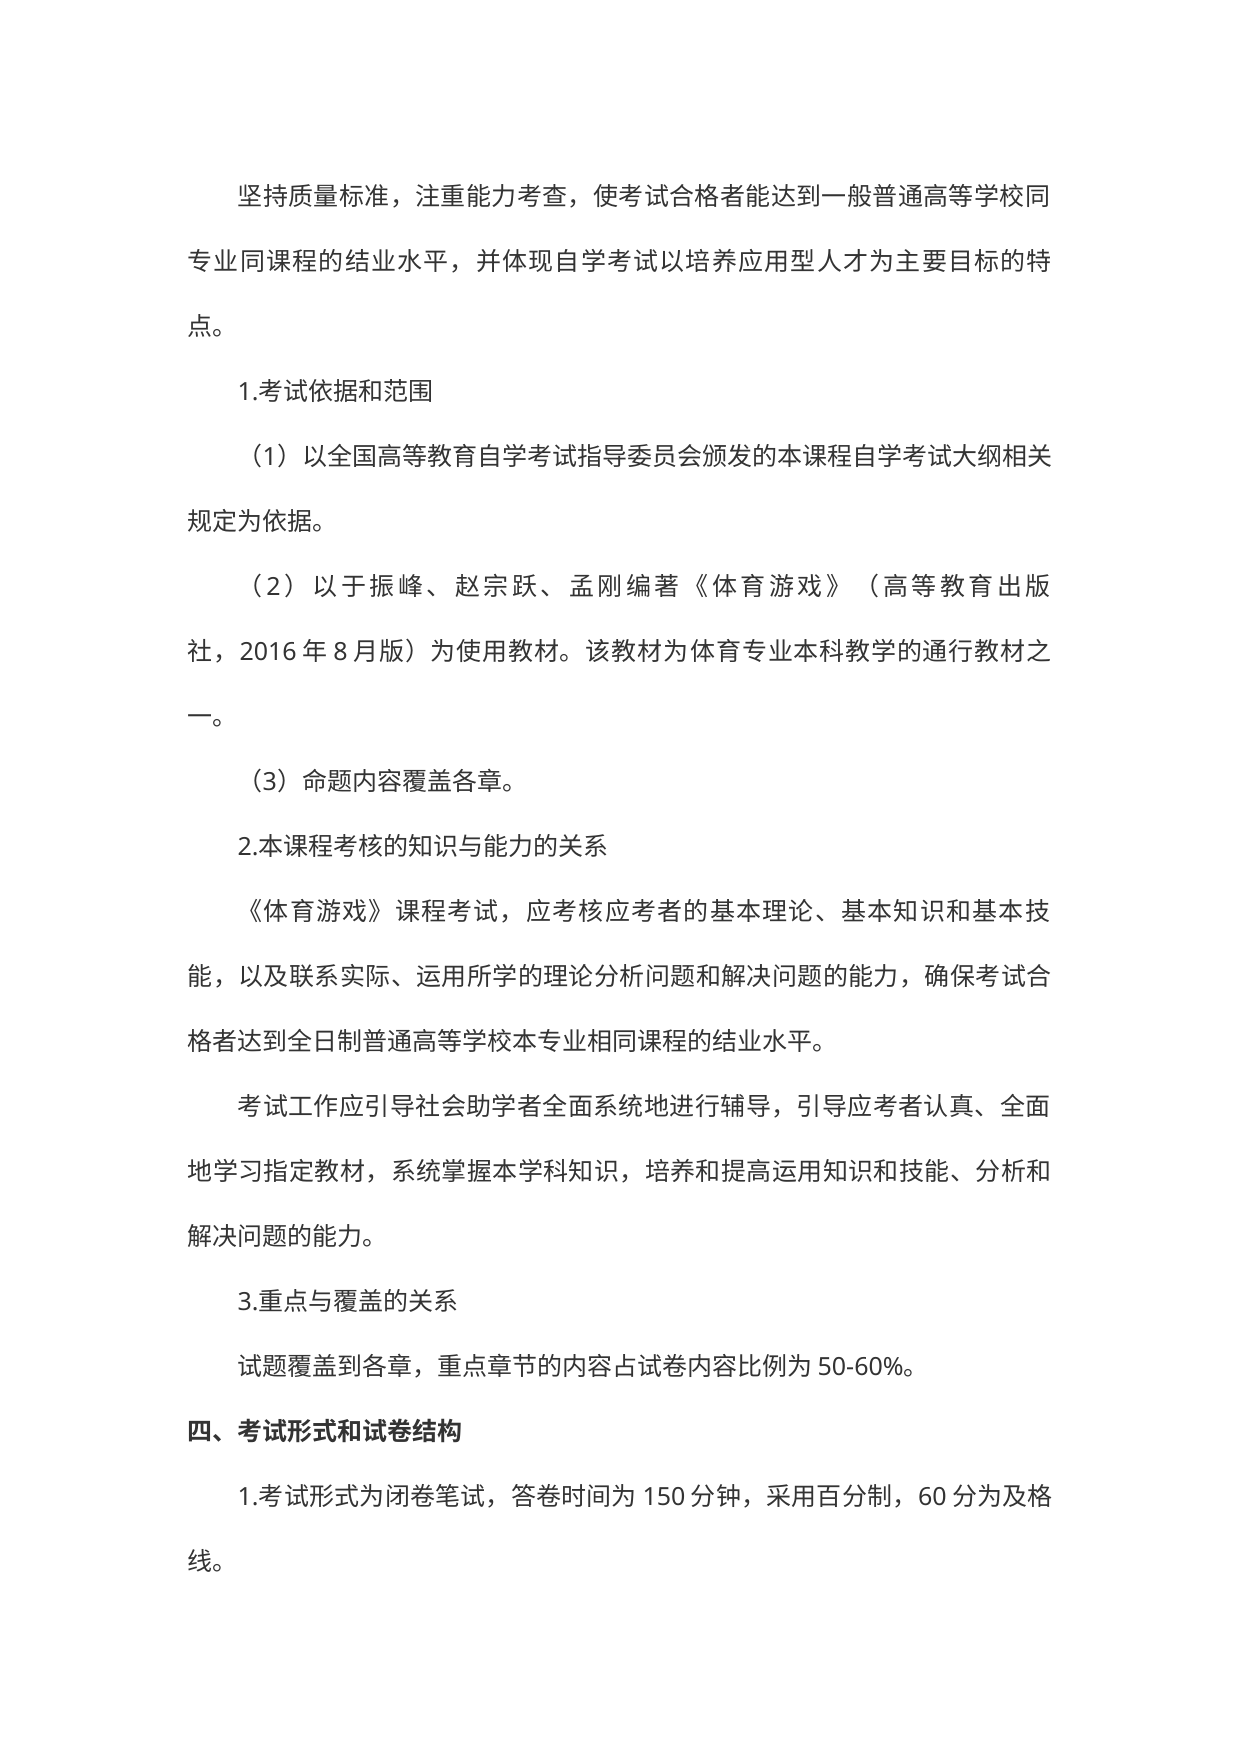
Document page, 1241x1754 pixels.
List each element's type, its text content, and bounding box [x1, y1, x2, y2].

text （1）以全国高等教育自学考试指导委员会颁发的本课程自学考试大纲相关规定为依据。 [187, 422, 1053, 552]
text 2.本课程考核的知识与能力的关系 [187, 812, 1053, 877]
text 1.考试形式为闭卷笔试，答卷时间为150分钟，采用百分制，60分为及格线。 [187, 1462, 1053, 1592]
text 《体育游戏》课程考试，应考核应考者的基本理论、基本知识和基本技能，以及联系实际、运用所学的理论分析问题和解决问题的能力，确保考试合格者达到全日制普通高等学校本专业相同课程的结业水平。 [187, 877, 1053, 1072]
text 3.重点与覆盖的关系 [187, 1267, 1053, 1332]
text 坚持质量标准，注重能力考查，使考试合格者能达到一般普通高等学校同专业同课程的结业水平，并体现自学考试以培养应用型人才为主要目标的特点。 [187, 162, 1053, 357]
text （3）命题内容覆盖各章。 [187, 747, 1053, 812]
text （2）以于振峰、赵宗跃、孟刚编著《体育游戏》（高等教育出版社，2016年8月版）为使用教材。该教材为体育专业本科教学的通行教材之一。 [187, 552, 1053, 747]
text 四、考试形式和试卷结构 [187, 1397, 1053, 1462]
text 1.考试依据和范围 [187, 357, 1053, 422]
text 试题覆盖到各章，重点章节的内容占试卷内容比例为50-60%。 [187, 1332, 1053, 1397]
text 考试工作应引导社会助学者全面系统地进行辅导，引导应考者认真、全面地学习指定教材，系统掌握本学科知识，培养和提高运用知识和技能、分析和解决问题的能力。 [187, 1072, 1053, 1267]
